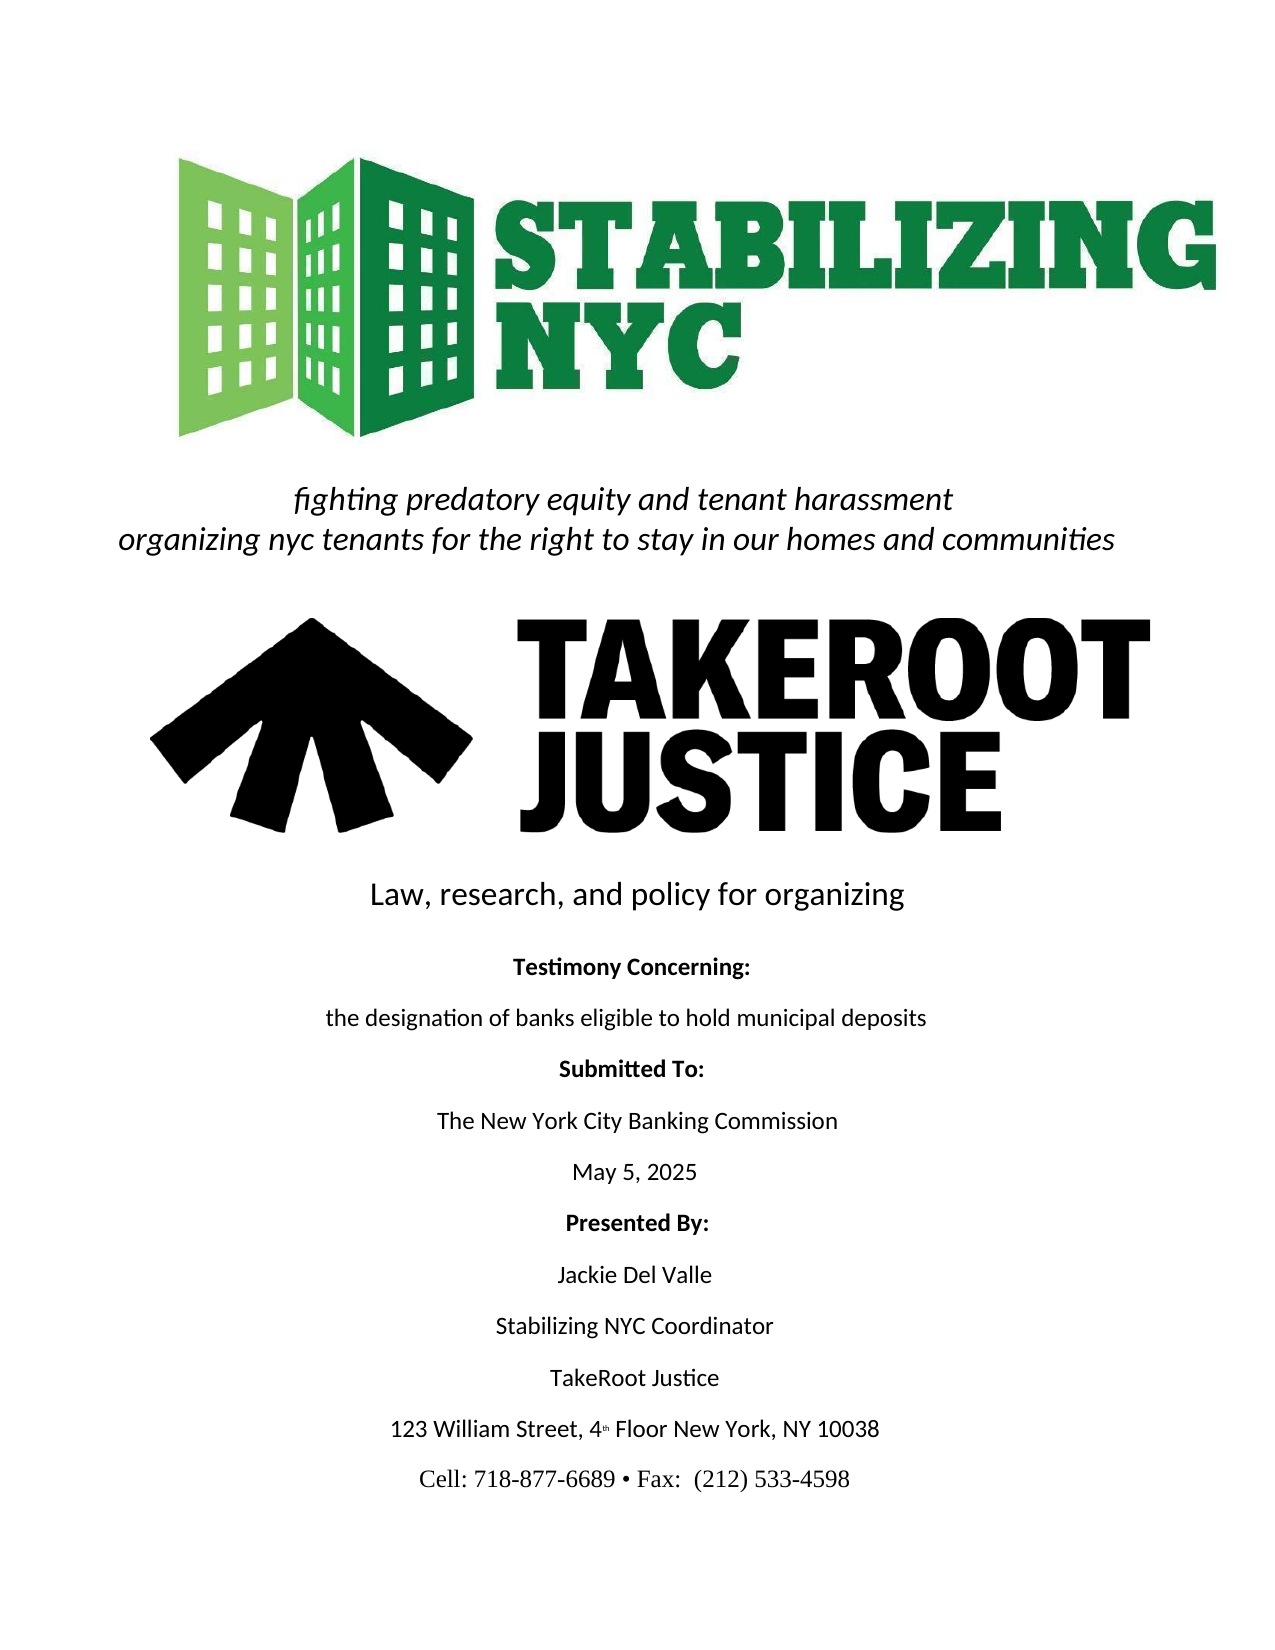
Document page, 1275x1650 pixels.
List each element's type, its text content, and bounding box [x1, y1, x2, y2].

text 123 William Street, 4th Floor New York, NY 10038 [150, 1413, 1125, 1443]
text May 5, 2025 [150, 1156, 1125, 1187]
text Submitted To: [150, 1053, 1125, 1084]
text Presented By: [150, 1208, 1125, 1238]
picture [150, 150, 1244, 444]
text fighting predatory equity and tenant harassment [133, 478, 1125, 518]
text organizing nyc tenants for the right to stay in our homes and communities [112, 518, 1125, 559]
text Testimony Concerning: [150, 951, 1125, 981]
text Law, research, and policy for organizing [150, 873, 1125, 914]
text Jackie Del Valle [150, 1259, 1125, 1289]
picture [150, 618, 1150, 833]
text the designation of banks eligible to hold municipal deposits [150, 1002, 1125, 1033]
text The New York City Banking Commission [150, 1105, 1125, 1135]
text TakeRoot Justice [150, 1362, 1125, 1392]
text Cell: 718-877-6689 • Fax: (212) 533-4598 [150, 1464, 1125, 1493]
text Stabilizing NYC Coordinator [150, 1310, 1125, 1341]
